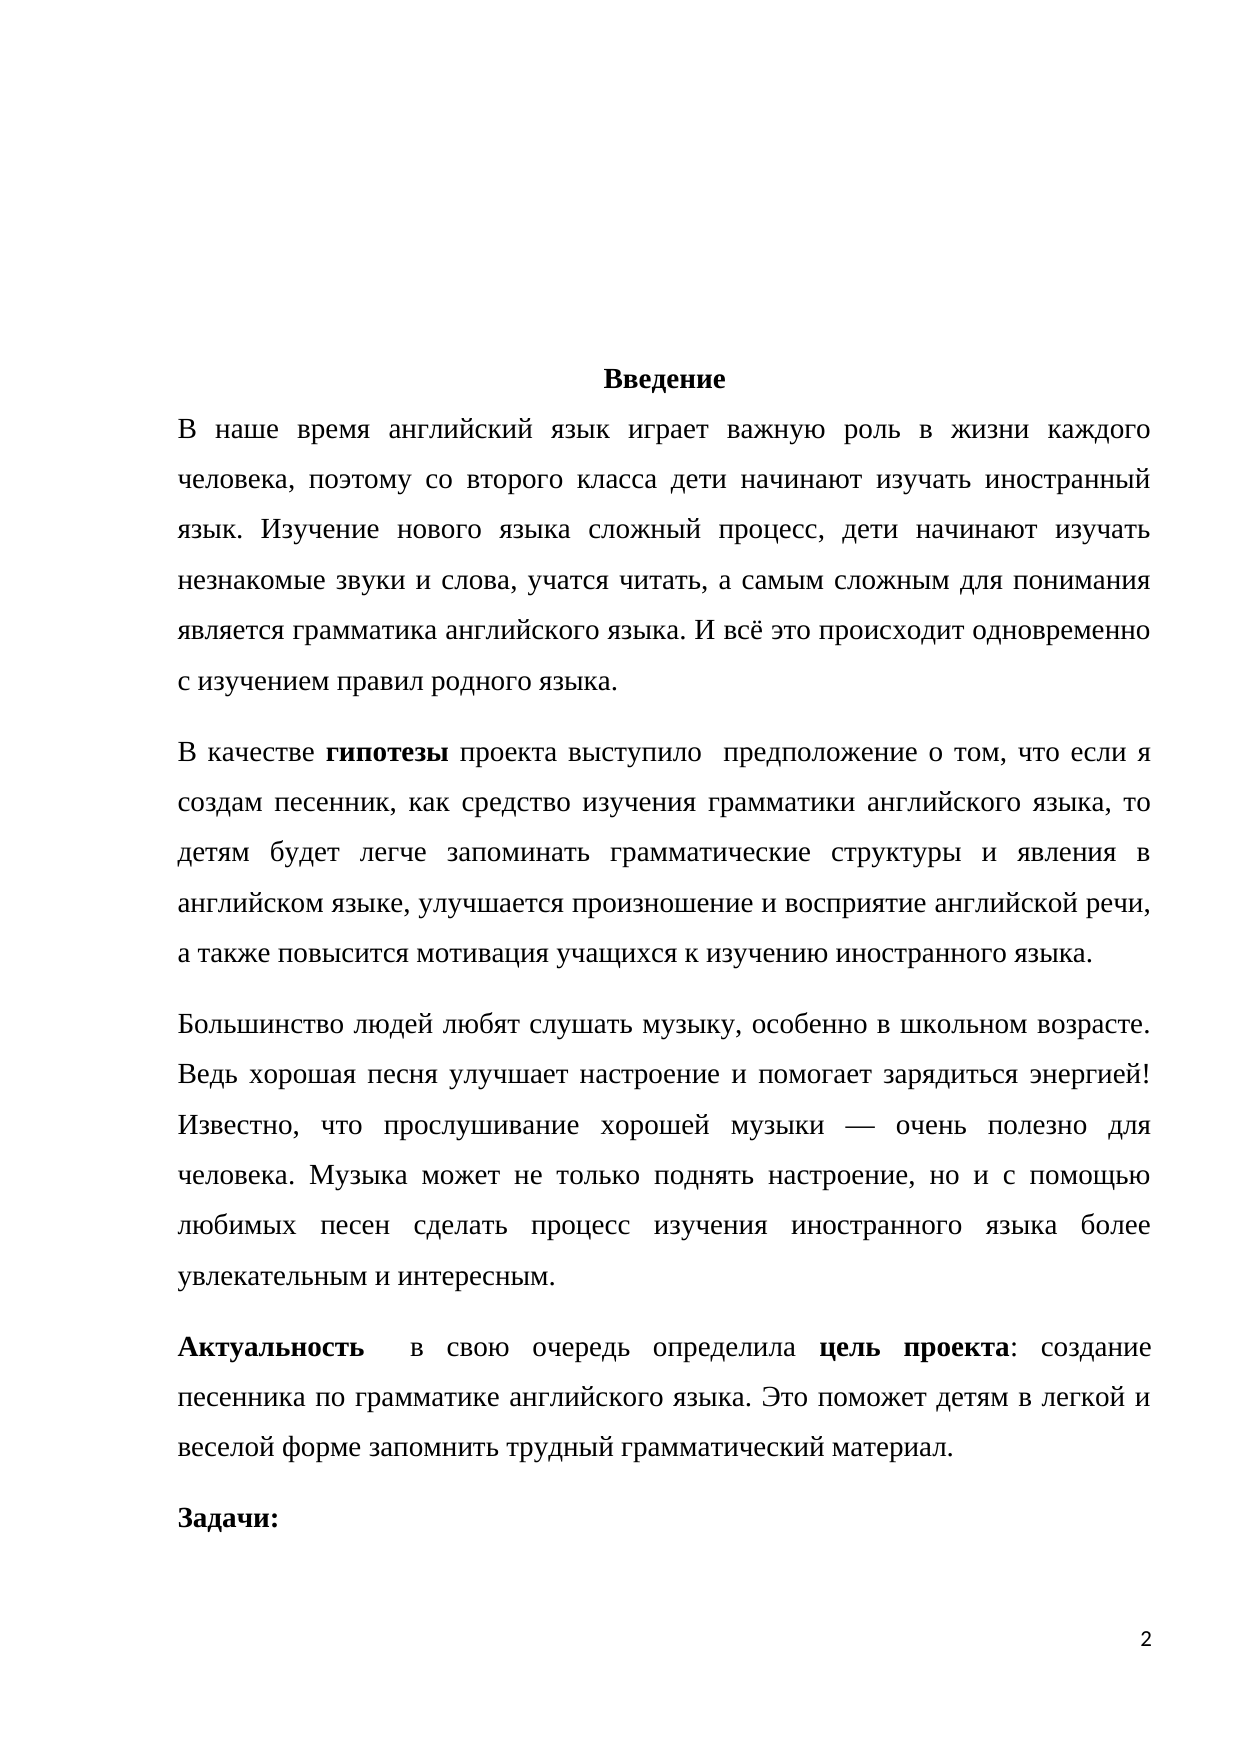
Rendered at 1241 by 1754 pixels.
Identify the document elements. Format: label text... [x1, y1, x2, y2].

text Большинство людей любят слушать музыку, особенно в школьном возрасте. Ведь хорошая песня улучшает настроение и помогает зарядиться энергией! Известно, что прослушивание хорошей музыки — очень полезно для человека. Музыка может не только поднять настроение, но и с помощью любимых песен сделать процесс изучения иностранного языка более увлекательным и интересным. [177, 1006, 1152, 1291]
text В наше время английский язык играет важную роль в жизни каждого человека, поэтому со второго класса дети начинают изучать иностранный язык. Изучение нового языка сложный процесс, дети начинают изучать незнакомые звуки и слова, учатся читать, а самым сложным для понимания является грамматика английского языка. И всё это происходит одновременно с изучением правил родного языка. [177, 411, 1152, 696]
text Актуальность в свою очередь определила цель проекта: создание песенника по грамматике английского языка. Это поможет детям в легкой и веселой форме запомнить трудный грамматический материал. [177, 1329, 1152, 1463]
text В качестве гипотезы проекта выступило предположение о том, что если я создам песенник, как средство изучения грамматики английского языка, то детям будет легче запоминать грамматические структуры и явления в английском языке, улучшается произношение и восприятие английской речи, а также повысится мотивация учащихся к изучению иностранного языка. [177, 734, 1152, 968]
text Задачи: [177, 1501, 1152, 1534]
subtitle Введение [177, 361, 1152, 394]
